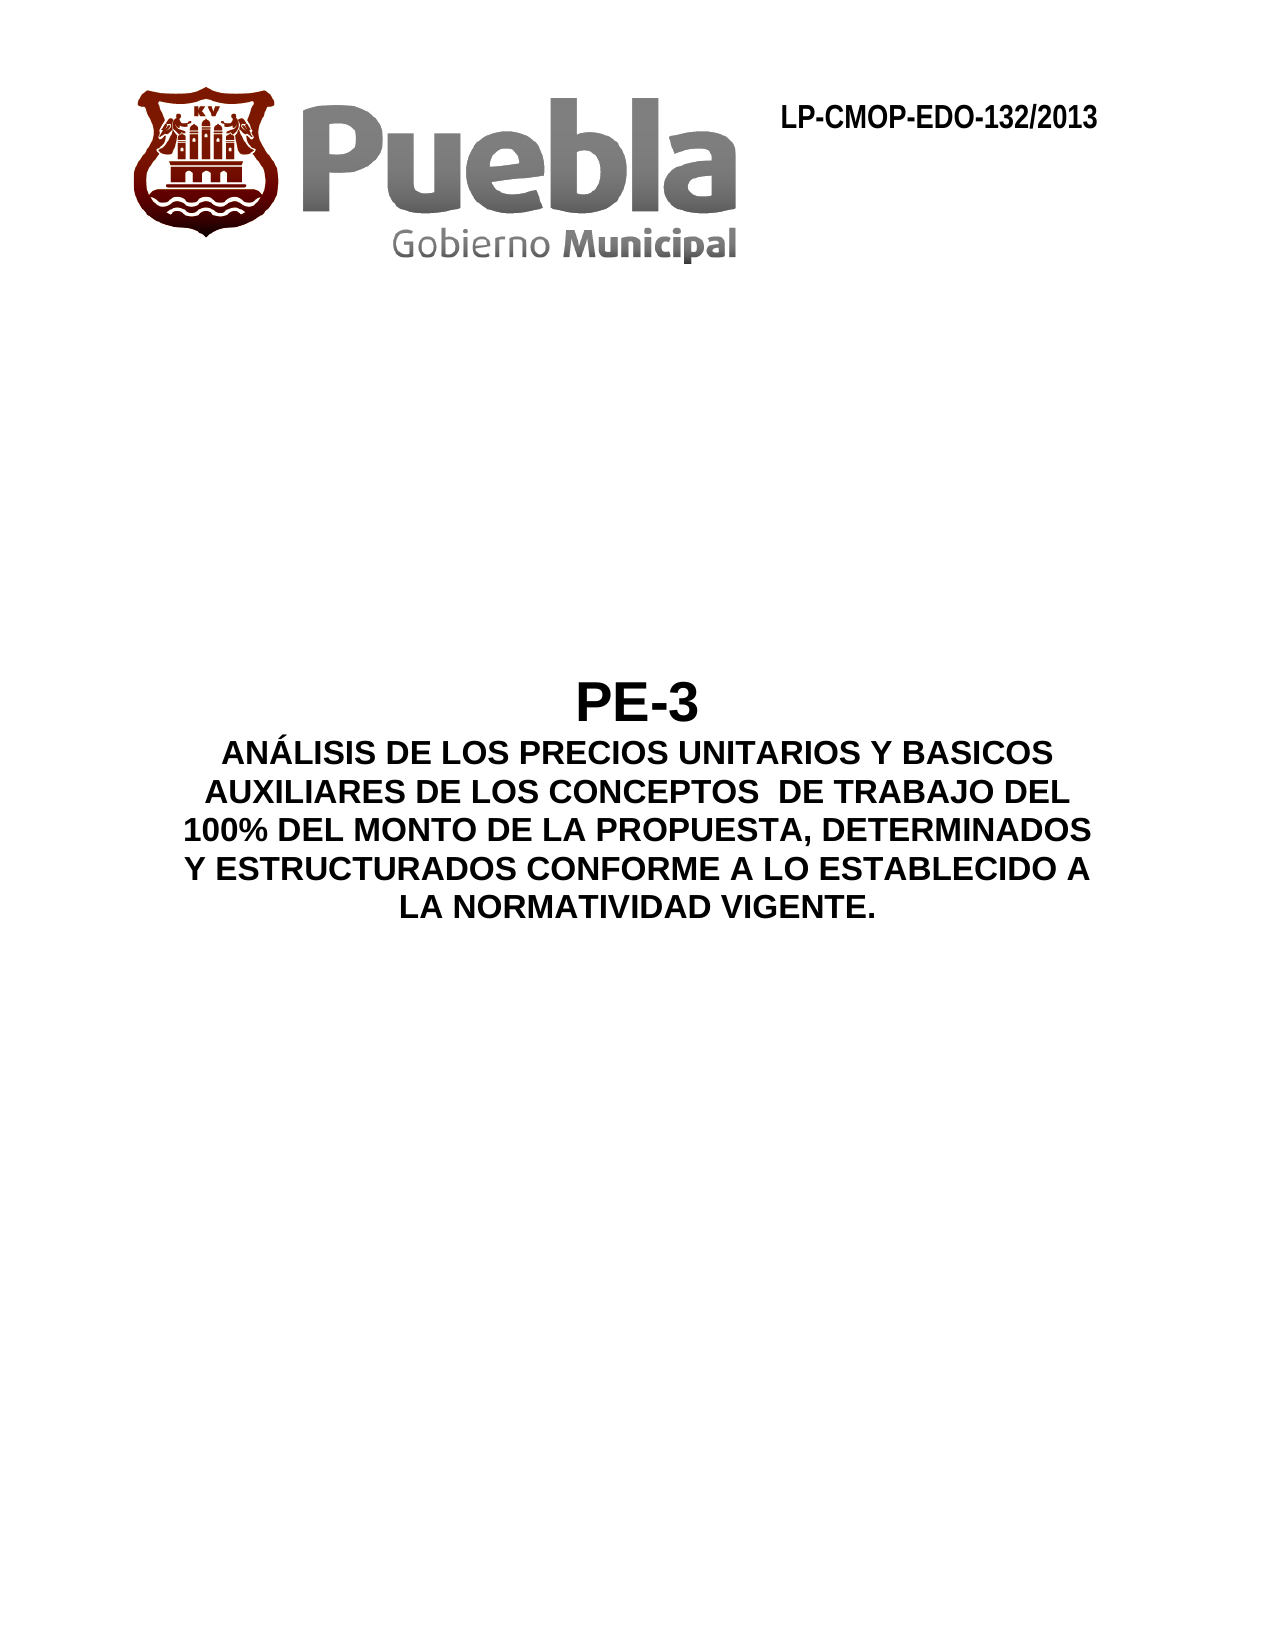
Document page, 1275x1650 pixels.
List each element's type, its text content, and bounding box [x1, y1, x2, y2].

picture [133, 87, 736, 264]
text PE-3 [177, 669, 1098, 733]
text ANÁLISIS DE LOS PRECIOS UNITARIOS Y BASICOS AUXILIARES DE LOS CONCEPTOS DE TRABAJO DEL 100% DEL MONTO DE , DETERMINADOS Y ESTRUCTURADOS CONFORME A LO ESTABLECIDO A [177, 733, 1098, 926]
